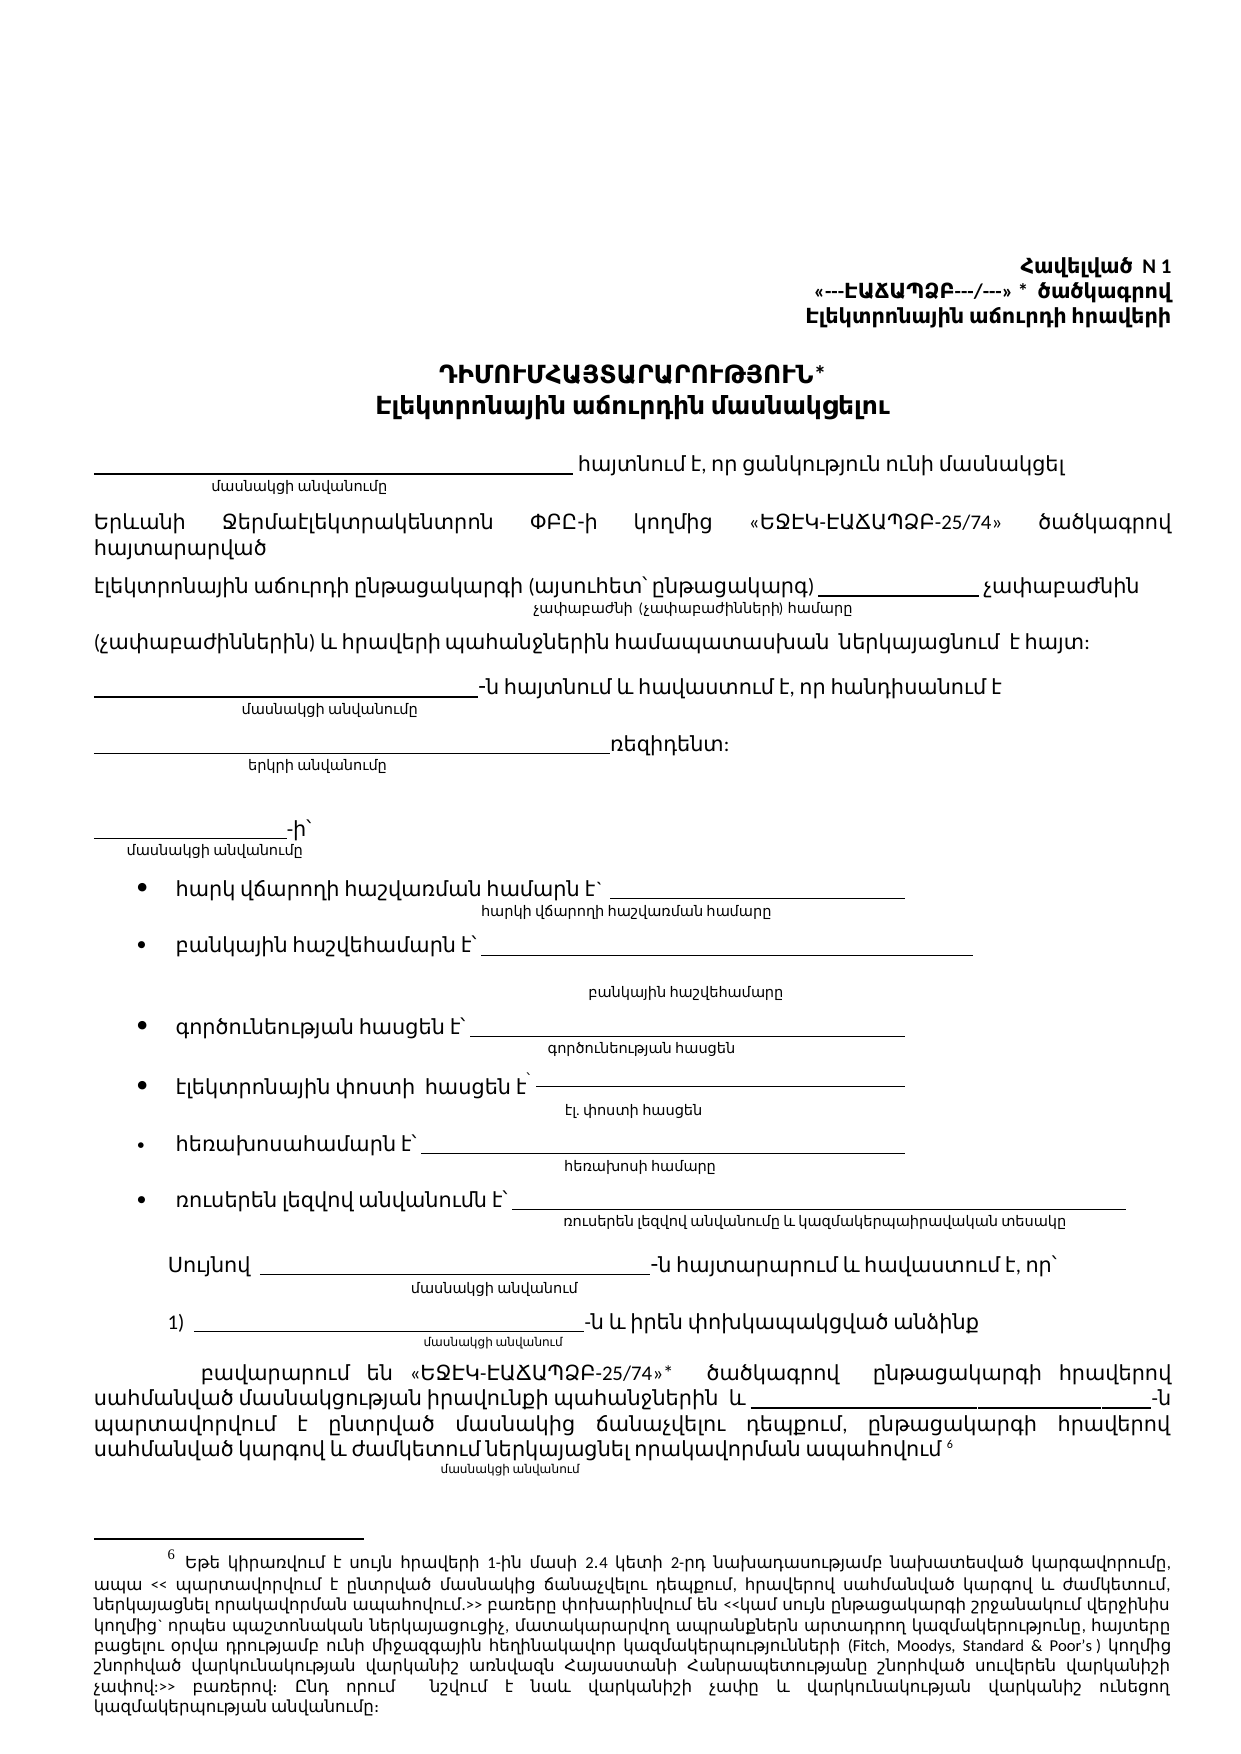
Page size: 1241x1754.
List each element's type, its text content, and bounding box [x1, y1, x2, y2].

text մասնակցի անվանում [94, 1462, 1171, 1487]
text ռուսերեն լեզվով անվանումը և կազմակերպաիրավական տեսակը [94, 1213, 1171, 1243]
text մասնակցի անվանում [94, 1335, 1171, 1360]
text ռեզիդենտ: [94, 731, 1171, 756]
list հարկ վճարողի հաշվառման համարն է` [138, 872, 1171, 902]
text Երևանի Ջերմաէլեկտրակենտրոն ՓԲԸ-ի կողմից «ԵՋԷԿ-ԷԱՃԱՊՁԲ-25/74» ծածկագրով հայտարարված [94, 507, 1171, 561]
text հարկի վճարողի հաշվառման համարը [94, 902, 1171, 933]
text մասնակցի անվանումը [94, 701, 1171, 731]
text բանկային հաշվեհամարը [94, 983, 1171, 1014]
text երկրի անվանումը [94, 756, 1171, 787]
text գործունեության հասցեն [94, 1040, 1171, 1070]
text «---ԷԱՃԱՊՁԲ---/---» * ծածկագրով [94, 278, 1171, 304]
text մասնակցի անվանում [94, 1279, 1171, 1309]
subtitle Էլեկտրոնային աճուրդին մասնակցելու [94, 390, 1171, 421]
text էլեկտրոնային աճուրդի ընթացակարգի (այսուհետ՝ ընթացակարգ) չափաբաժնին [94, 573, 1171, 599]
text մասնակցի անվանումը [94, 841, 1171, 872]
text 1) -ն և իրեն փոխկապակցված անձինք [94, 1309, 1171, 1335]
list հեռախոսահամարն է՝ [138, 1131, 1171, 1157]
text (չափաբաժիններին) և հրավերի պահանջներին համապատասխան ներկայացնում է հայտ: [94, 629, 1171, 655]
list էլեկտրոնային փոստի հասցեն է՝ [138, 1070, 1171, 1101]
text բավարարում են «ԵՋԷԿ-ԷԱՃԱՊՁԲ-25/74»* ծածկագրով ընթացակարգի հրավերով սահմանված մասնակցության իրավունքի պահանջներին և -ն պարտավորվում է ընտրված մասնակից ճանաչվելու դեպքում, ընթացակարգի հրավերով սահմանված կարգով և ժամկետում ներկայացնել որակավորման ապահովում [94, 1360, 1171, 1462]
list գործունեության հասցեն է՝ [138, 1014, 1171, 1040]
list ռուսերեն լեզվով անվանումն է՝ [138, 1187, 1171, 1213]
text մասնակցի անվանումը [94, 477, 1171, 507]
text -ն հայտնում և հավաստում է, որ հանդիսանում է [94, 670, 1171, 701]
text Էլեկտրոնային աճուրդի հրավերի [94, 304, 1171, 329]
text -ի՝ [94, 816, 1171, 841]
text ԴԻՄՈՒՄՀԱՅՏԱՐԱՐՈՒԹՅՈՒՆ* [94, 360, 1171, 390]
text էլ. փոստի հասցեն [94, 1101, 1171, 1131]
text հայտնում է, որ ցանկություն ունի մասնակցել [94, 451, 1171, 477]
text Սույնով -ն հայտարարում և հավաստում է, որ՝ [94, 1248, 1171, 1279]
text հեռախոսի համարը [462, 1157, 1171, 1187]
text Հավելված N 1 [94, 253, 1171, 278]
list բանկային հաշվեհամարն է՝ [138, 933, 1171, 983]
text չափաբաժնի (չափաբաժինների) համարը [94, 599, 1171, 629]
